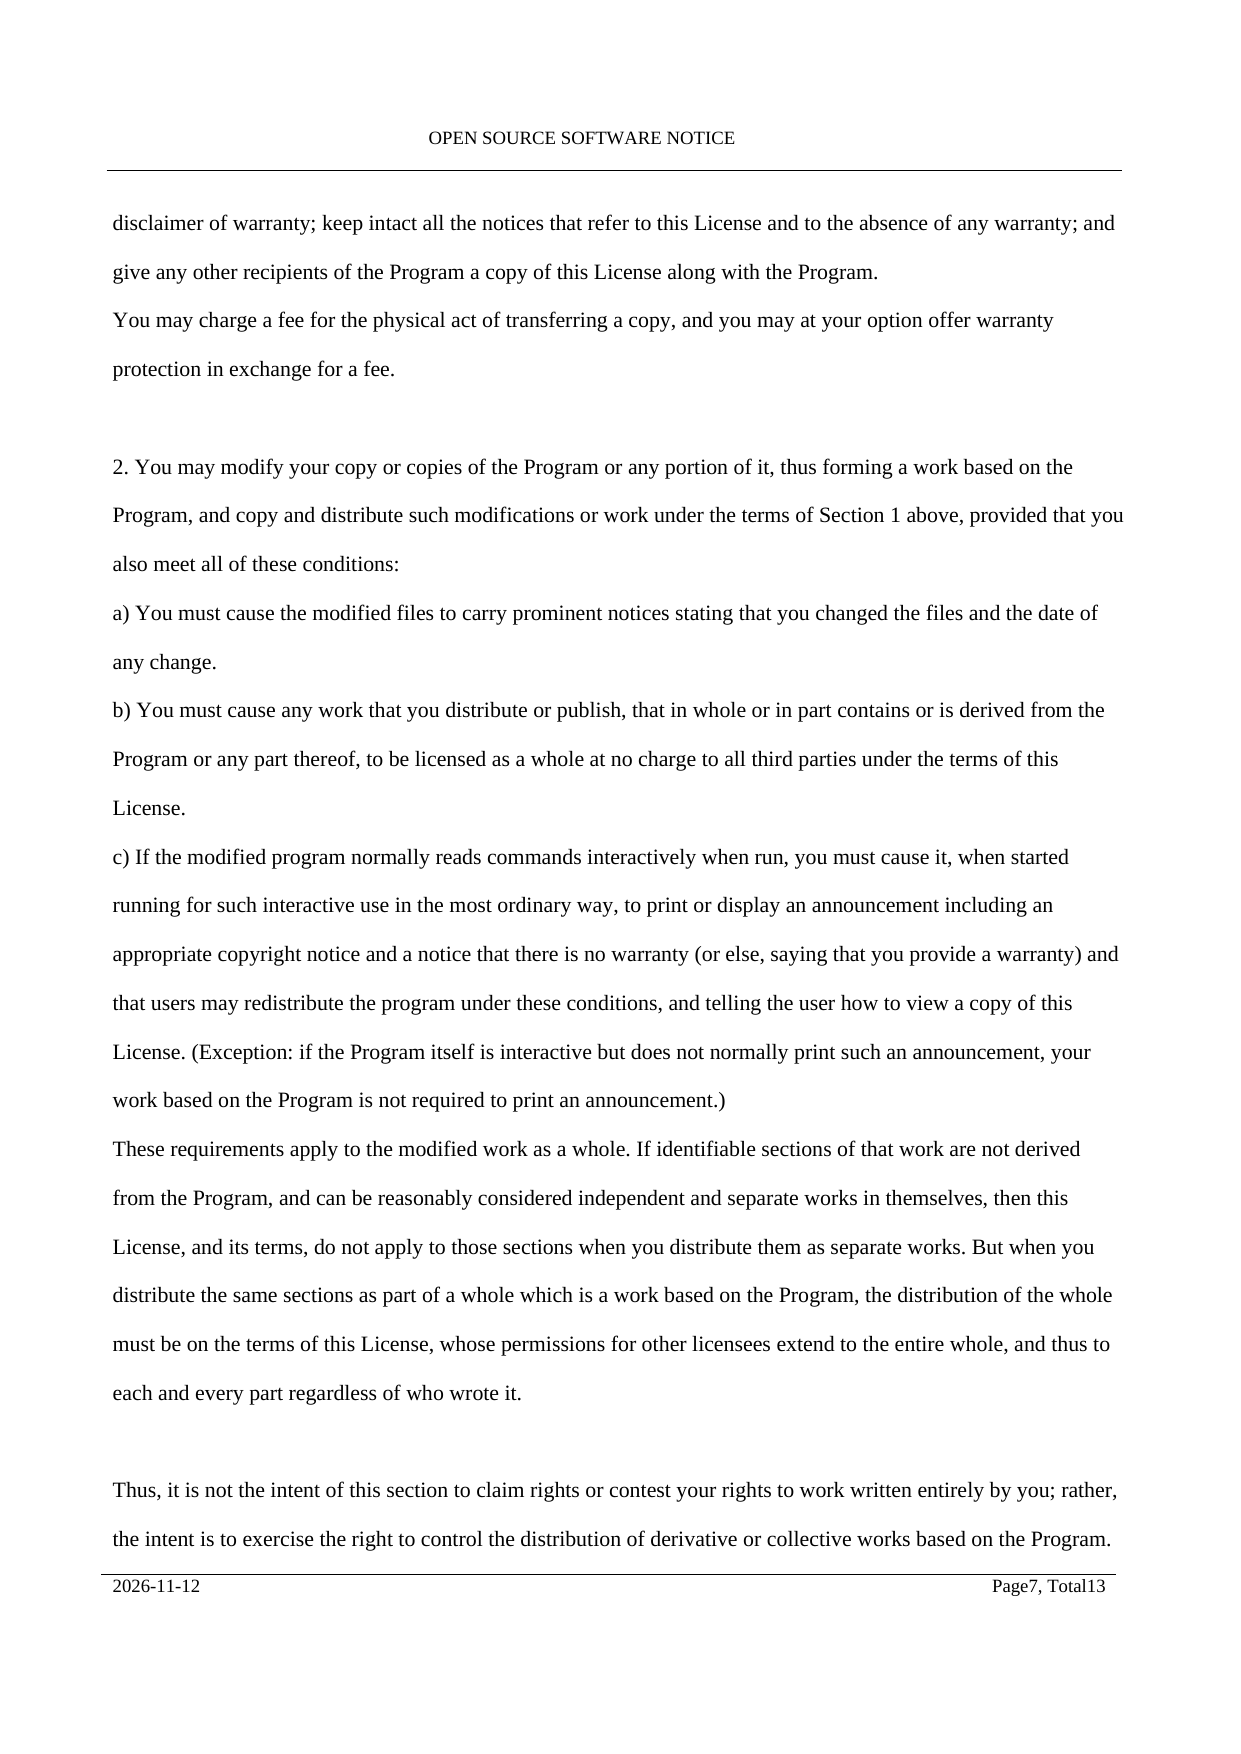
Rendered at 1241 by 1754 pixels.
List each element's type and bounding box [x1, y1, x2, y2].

text [112, 206, 1128, 1555]
